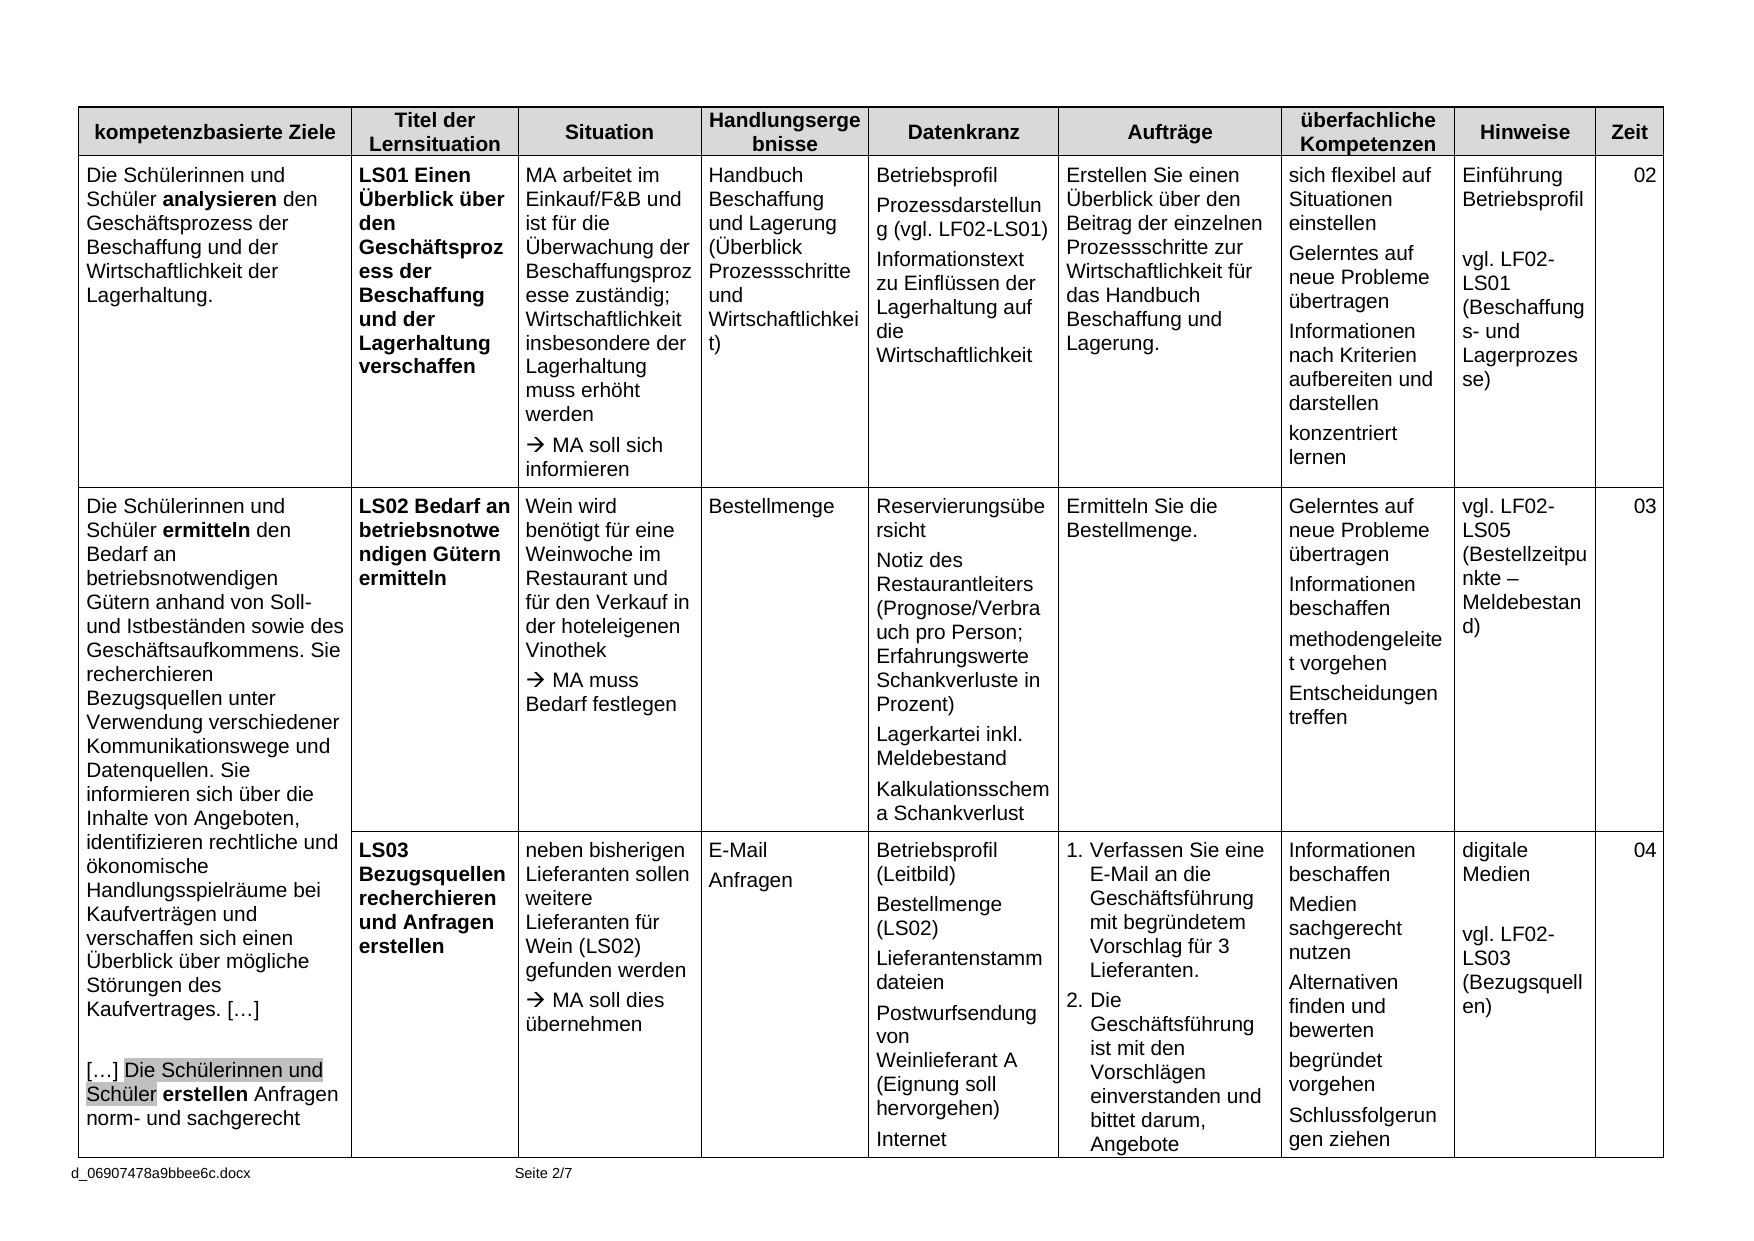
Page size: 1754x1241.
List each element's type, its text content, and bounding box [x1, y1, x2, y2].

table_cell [869, 832, 1058, 1157]
table_header Datenkranz [869, 108, 1058, 155]
table_header Hinweise [1455, 108, 1595, 155]
table_cell 03 [1596, 488, 1663, 831]
table_cell Handbuch Beschaffung und Lagerung (Überblick Prozessschritte und Wirtschaftlichkeit) [702, 156, 868, 487]
table_cell Betriebsprofil Prozessdarstellung (vgl. LF02-LS01) Informationstext zu Einflüssen der Lagerhaltung auf die Wirtschaftlichkeit [869, 156, 1058, 487]
table_cell 02 [1596, 156, 1663, 487]
table_header kompetenzbasierte Ziele [79, 108, 351, 155]
table_cell MA arbeitet im Einkauf/F&B und ist für die Überwachung der Beschaffungsprozesse zuständig; Wirtschaftlichkeit insbesondere der Lagerhaltung muss erhöht werden MA soll sich informieren [519, 156, 701, 487]
table_header überfachliche Kompetenzen [1282, 108, 1454, 155]
table_cell Reservierungsübersicht Notiz des Restaurantleiters (Prognose/Verbrauch pro Person; Erfahrungswerte Schankverluste in Prozent) Lagerkartei inkl. Meldebestand Kalkulationsschema Schankverlust [869, 488, 1058, 831]
table_header Situation [519, 108, 701, 155]
table_cell vgl. LF02-LS05 (Bestellzeitpunkte – Meldebestand) [1455, 488, 1595, 831]
table_cell Die Schülerinnen und Schüler analysieren den Geschäftsprozess der Beschaffung und der Wirtschaftlichkeit der Lagerhaltung. [79, 156, 351, 487]
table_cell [1455, 832, 1595, 1157]
table_header Handlungsergebnisse [702, 108, 868, 155]
table_cell Gelerntes auf neue Probleme übertragen Informationen beschaffen methodengeleitet vorgehen Entscheidungen treffen [1282, 488, 1454, 831]
table_cell Die Schülerinnen und Schüler ermitteln den Bedarf an betriebsnotwendigen Gütern anhand von Soll- und Istbeständen sowie des Geschäftsaufkommens. Sie recherchieren Bezugsquellen unter Verwendung verschiedener Kommunikationswege und Datenquellen. Sie informieren sich über die Inhalte von Angeboten, identifizieren rechtliche und ökonomische Handlungsspielräume bei Kaufverträgen und verschaffen sich einen Überblick über mögliche Störungen des Kaufvertrages. […] […] Die Schülerinnen und Schüler erstellen Anfragen norm- und sachgerecht auch digital. […] [79, 488, 351, 1157]
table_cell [1282, 832, 1454, 1157]
table_cell Wein wird benötigt für eine Weinwoche im Restaurant und für den Verkauf in der hoteleigenen Vinothek MA muss Bedarf festlegen [519, 488, 701, 831]
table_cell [1059, 832, 1281, 1157]
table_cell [352, 832, 518, 1157]
table_cell 04 [1596, 832, 1663, 1157]
table_cell Erstellen Sie einen Überblick über den Beitrag der einzelnen Prozessschritte zur Wirtschaftlichkeit für das Handbuch Beschaffung und Lagerung. [1059, 156, 1281, 487]
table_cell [519, 832, 701, 1157]
table_cell Bestellmenge [702, 488, 868, 831]
table_cell Ermitteln Sie die Bestellmenge. [1059, 488, 1281, 831]
table_header Zeit [1596, 108, 1663, 155]
table_header Aufträge [1059, 108, 1281, 155]
table_cell LS01 Einen Überblick über den Geschäftsprozess der Beschaffung und der Lagerhaltung verschaffen [352, 156, 518, 487]
table_header Titel der Lernsituation [352, 108, 518, 155]
table_cell Einführung Betriebsprofil vgl. LF02-LS01 (Beschaffungs- und Lagerprozesse) [1455, 156, 1595, 487]
table_cell E-Mail Anfragen [702, 832, 868, 1157]
table_cell sich flexibel auf Situationen einstellen Gelerntes auf neue Probleme übertragen Informationen nach Kriterien aufbereiten und darstellen konzentriert lernen [1282, 156, 1454, 487]
table_cell LS02 Bedarf an betriebsnotwendigen Gütern ermitteln [352, 488, 518, 831]
